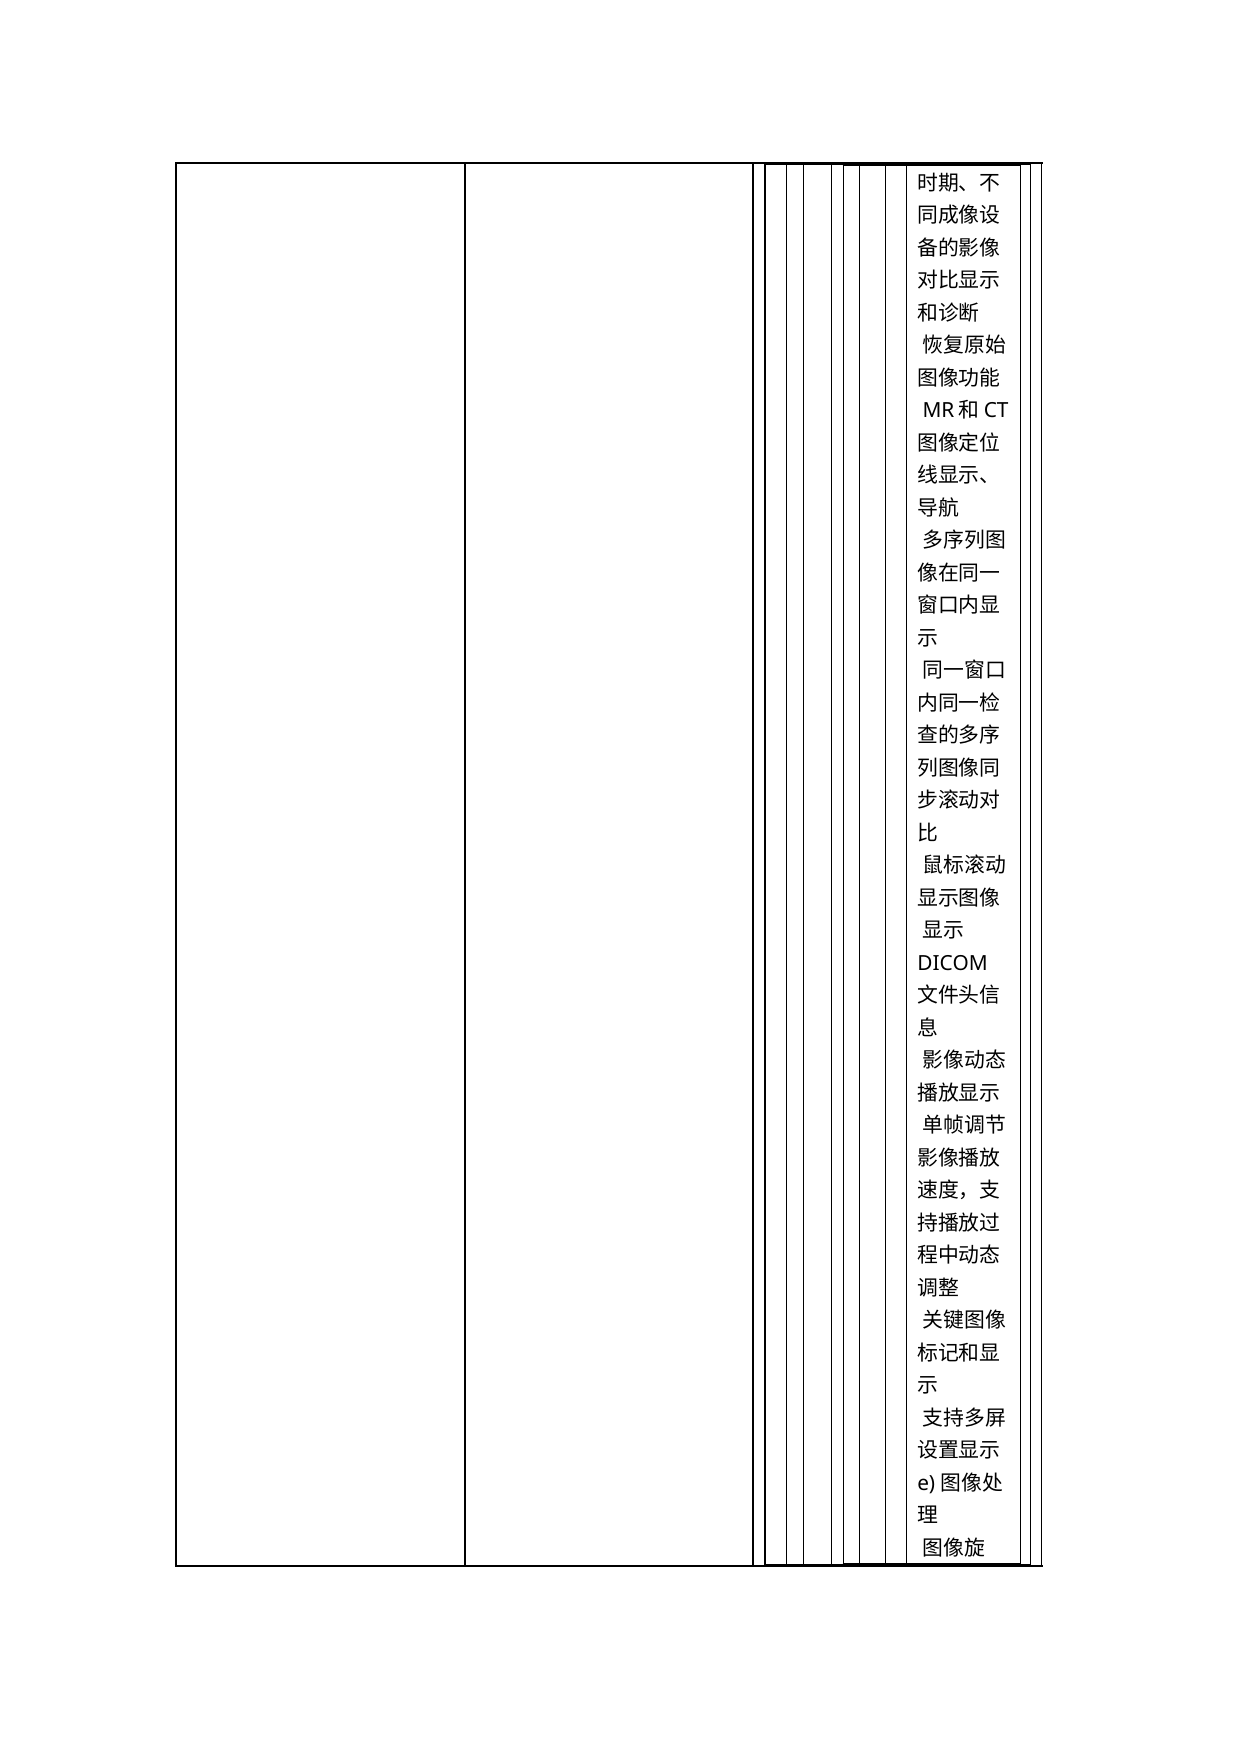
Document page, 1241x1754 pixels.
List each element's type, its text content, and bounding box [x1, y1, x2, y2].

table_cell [886, 166, 906, 1563]
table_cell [1021, 165, 1030, 1564]
table_cell 1 [177, 164, 464, 1565]
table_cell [832, 165, 843, 1564]
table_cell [766, 165, 786, 1564]
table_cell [844, 166, 859, 1563]
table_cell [907, 166, 1020, 1563]
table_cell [860, 166, 885, 1563]
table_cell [1031, 164, 1041, 1565]
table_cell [787, 165, 803, 1564]
table_cell [466, 164, 752, 1565]
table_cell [804, 165, 831, 1564]
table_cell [754, 164, 764, 1565]
